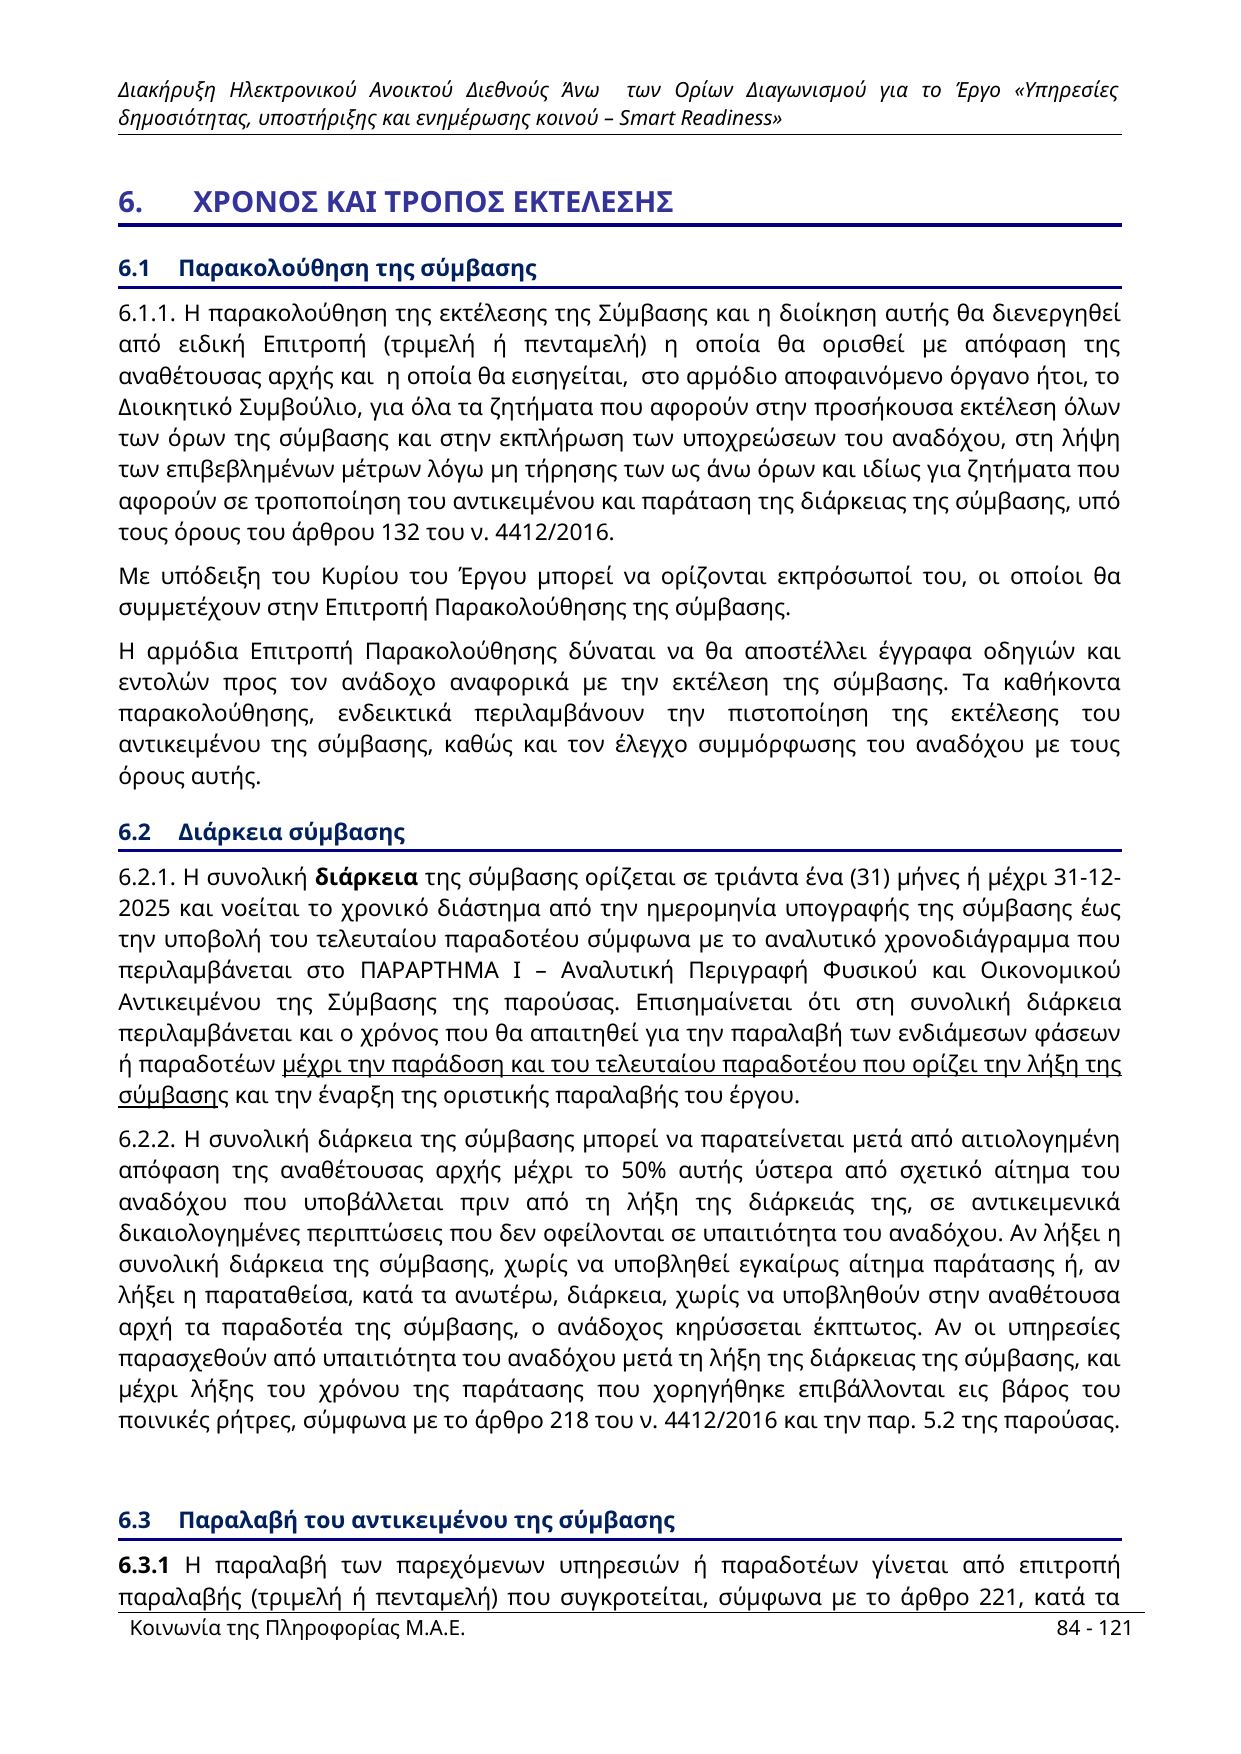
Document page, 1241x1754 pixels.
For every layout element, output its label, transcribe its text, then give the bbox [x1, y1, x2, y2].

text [118, 1549, 1122, 1612]
text Η αρμόδια Επιτροπή Παρακολούθησης δύναται να θα αποστέλλει έγγραφα οδηγιών και εντολών προς τον ανάδοχο αναφορικά με την εκτέλεση της σύμβασης. Τα καθήκοντα παρακολούθησης, ενδεικτικά περιλαμβάνουν την πιστοποίηση της εκτέλεσης του αντικειμένου της σύμβασης, καθώς και τον έλεγχο συμμόρφωσης του αναδόχου με τους όρους αυτής. [118, 634, 1122, 791]
subtitle ΧΡΟΝΟΣ ΚΑΙ ΤΡΟΠΟΣ ΕΚΤΕΛΕΣΗΣ [118, 181, 1122, 223]
subtitle Διάρκεια σύμβασης [118, 816, 1122, 849]
text 6.2.2. Η συνολική διάρκεια της σύμβασης μπορεί να παρατείνεται μετά από αιτιολογημένη απόφαση της αναθέτουσας αρχής μέχρι το 50% αυτής ύστερα από σχετικό αίτημα του αναδόχου που υποβάλλεται πριν από τη λήξη της διάρκειάς της, σε αντικειμενικά δικαιολογημένες περιπτώσεις που δεν οφείλονται σε υπαιτιότητα του αναδόχου. Αν λήξει η συνολική διάρκεια της σύμβασης, χωρίς να υποβληθεί εγκαίρως αίτημα παράτασης ή, αν λήξει η παραταθείσα, κατά τα ανωτέρω, διάρκεια, χωρίς να υποβληθούν στην αναθέτουσα αρχή τα παραδοτέα της σύμβασης, ο ανάδοχος κηρύσσεται έκπτωτος. Αν οι υπηρεσίες παρασχεθούν από υπαιτιότητα του αναδόχου μετά τη λήξη της διάρκειας της σύμβασης, και μέχρι λήξης του χρόνου της παράτασης που χορηγήθηκε επιβάλλονται εις βάρος του ποινικές ρήτρες, σύμφωνα με το άρθρο 218 του ν. 4412/2016 και την παρ. 5.2 της παρούσας. [118, 1123, 1122, 1436]
text 6.1.1. Η παρακολούθηση της εκτέλεσης της Σύμβασης και η διοίκηση αυτής θα διενεργηθεί από ειδική Επιτροπή (τριμελή ή πενταμελή) η οποία θα ορισθεί με απόφαση της αναθέτουσας αρχής και η οποία θα εισηγείται, στο αρμόδιο αποφαινόμενο όργανο ήτοι, το Διοικητικό Συμβούλιο, για όλα τα ζητήματα που αφορούν στην προσήκουσα εκτέλεση όλων των όρων της σύμβασης και στην εκπλήρωση των υποχρεώσεων του αναδόχου, στη λήψη των επιβεβλημένων μέτρων λόγω μη τήρησης των ως άνω όρων και ιδίως για ζητήματα που αφορούν σε τροποποίηση του αντικειμένου και παράταση της διάρκειας της σύμβασης, υπό τους όρους του άρθρου 132 του ν. 4412/2016. [118, 297, 1122, 547]
text Με υπόδειξη του Κυρίου του Έργου μπορεί να ορίζονται εκπρόσωποί του, οι οποίοι θα συμμετέχουν στην Επιτροπή Παρακολούθησης της σύμβασης. [118, 559, 1122, 622]
subtitle Παραλαβή του αντικειμένου της σύμβασης [118, 1504, 1122, 1538]
text 6.2.1. Η συνολική διάρκεια της σύμβασης ορίζεται σε τριάντα ένα (31) μήνες ή μέχρι 31-12-2025 και νοείται το χρονικό διάστημα από την ημερομηνία υπογραφής της σύμβασης έως την υποβολή του τελευταίου παραδοτέου σύμφωνα με το αναλυτικό χρονοδιάγραμμα που περιλαμβάνεται στο ΠΑΡΑΡΤΗΜΑ Ι – Αναλυτική Περιγραφή Φυσικού και Οικονομικού Αντικειμένου της Σύμβασης της παρούσας. Επισημαίνεται ότι στη συνολική διάρκεια περιλαμβάνεται και ο χρόνος που θα απαιτηθεί για την παραλαβή των ενδιάμεσων φάσεων ή παραδοτέων μέχρι την παράδοση και του τελευταίου παραδοτέου που ορίζει την λήξη της σύμβασης και την έναρξη της οριστικής παραλαβής του έργου. [118, 861, 1122, 1111]
subtitle Παρακολούθηση της σύμβασης [118, 252, 1122, 286]
